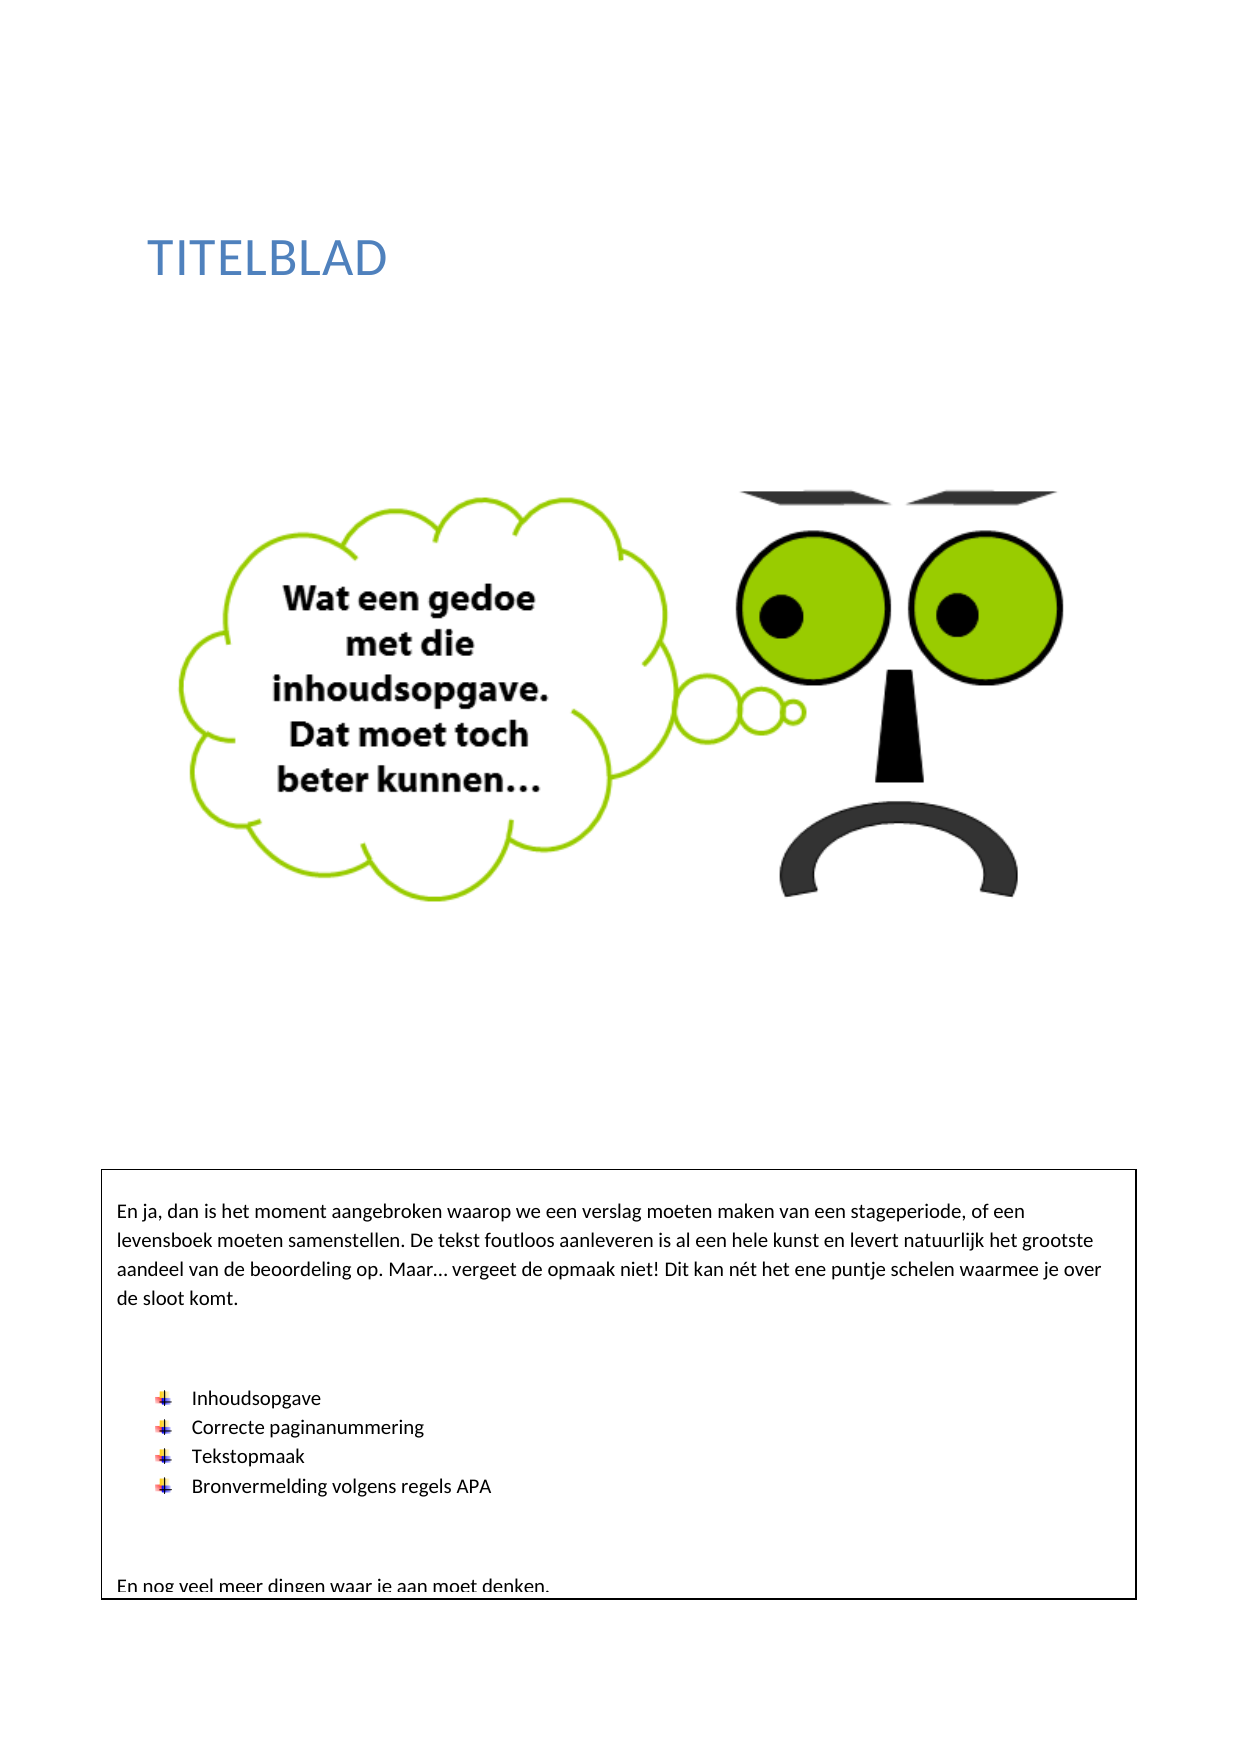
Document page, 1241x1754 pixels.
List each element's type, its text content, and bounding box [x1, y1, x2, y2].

title Titelblad [148, 223, 1093, 289]
picture [155, 1476, 172, 1494]
picture [155, 1418, 172, 1435]
picture [155, 1447, 172, 1464]
picture [148, 429, 1093, 933]
picture [155, 1389, 172, 1406]
